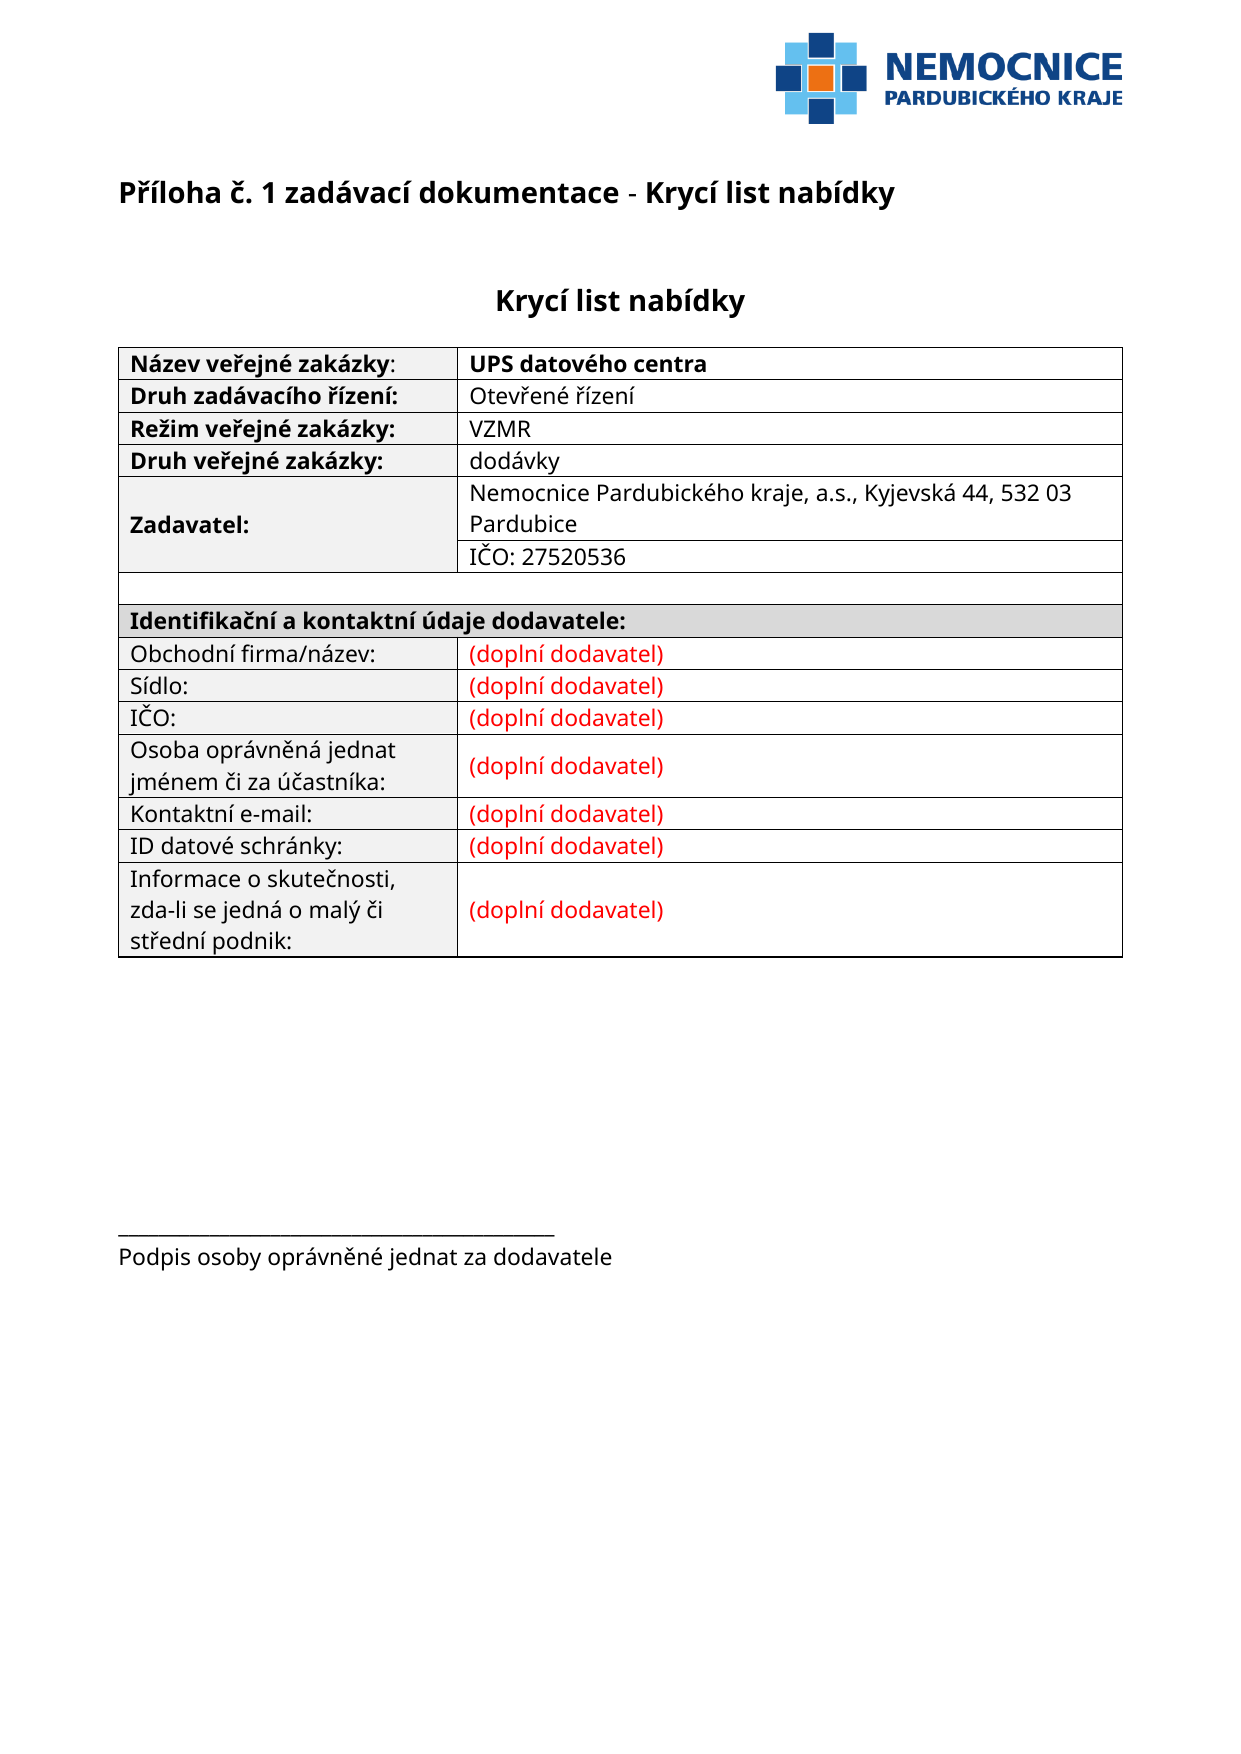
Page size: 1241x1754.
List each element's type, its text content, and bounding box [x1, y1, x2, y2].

table_cell (doplní dodavatel) [458, 670, 1122, 701]
table_cell Druh veřejné zakázky: [119, 445, 457, 476]
table_cell Kontaktní e-mail: [119, 798, 457, 829]
table_header Název veřejné zakázky: [119, 348, 457, 379]
table_cell ID datové schránky: [119, 830, 457, 862]
table_cell Obchodní firma/název: [119, 638, 457, 669]
table_cell [119, 573, 1122, 604]
table_cell Identifikační a kontaktní údaje dodavatele: [119, 605, 1122, 637]
table_cell (doplní dodavatel) [458, 830, 1122, 862]
table_cell Informace o skutečnosti, zda-li se jedná o malý či střední podnik: [119, 863, 457, 956]
table_cell Druh zadávacího řízení: [119, 380, 457, 412]
text Krycí list nabídky [118, 281, 1122, 320]
table_cell Sídlo: [119, 670, 457, 701]
table_cell (doplní dodavatel) [458, 638, 1122, 669]
table_cell (doplní dodavatel) [458, 863, 1122, 956]
table_cell IČO: 27520536 [458, 541, 1122, 572]
table_cell VZMR [458, 413, 1122, 444]
table_cell (doplní dodavatel) [458, 798, 1122, 829]
table_cell (doplní dodavatel) [458, 702, 1122, 733]
table_cell Režim veřejné zakázky: [119, 413, 457, 444]
table_cell Zadavatel: [119, 477, 457, 572]
table_cell Otevřené řízení [458, 380, 1122, 412]
text ___________________________________________ [118, 1209, 1122, 1241]
table_cell Osoba oprávněná jednat jménem či za účastníka: [119, 735, 457, 797]
table_header UPS datového centra [458, 348, 1122, 379]
table_cell Nemocnice Pardubického kraje, a.s., Kyjevská 44, 532 03 Pardubice [458, 477, 1122, 540]
picture [774, 31, 1123, 125]
table_cell dodávky [458, 445, 1122, 476]
text Podpis osoby oprávněné jednat za dodavatele [118, 1241, 1122, 1272]
text Příloha č. 1 zadávací dokumentace - Krycí list nabídky [118, 173, 1122, 212]
table_cell IČO: [119, 702, 457, 733]
table_cell (doplní dodavatel) [458, 735, 1122, 797]
